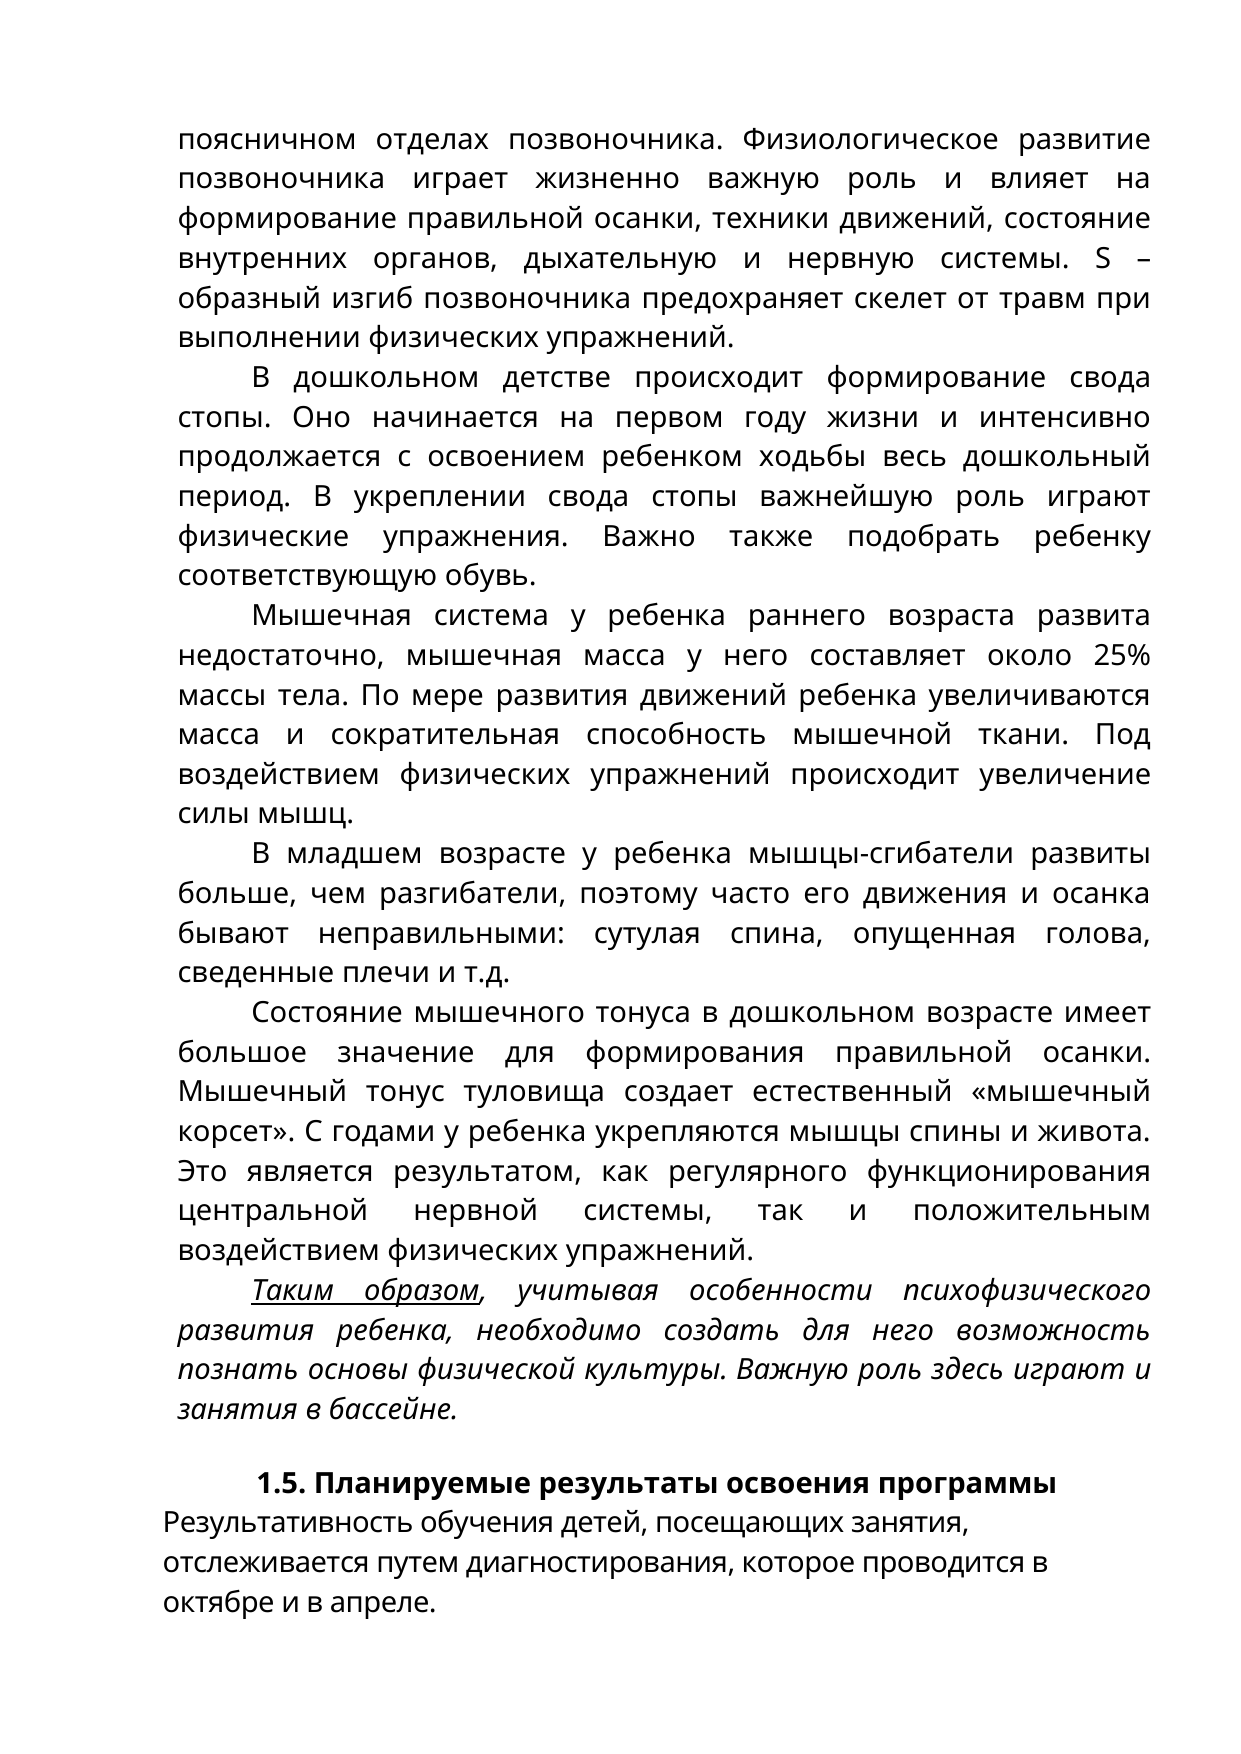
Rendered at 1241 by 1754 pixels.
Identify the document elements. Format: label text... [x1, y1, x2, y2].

text Состояние мышечного тонуса в дошкольном возрасте имеет большое значение для формирования правильной осанки. Мышечный тонус туловища создает естественный «мышечный корсет». С годами у ребенка укрепляются мышцы спины и живота. Это является результатом, как регулярного функционирования центральной нервной системы, так и положительным воздействием физических упражнений. [177, 991, 1152, 1269]
text 1.5. Планируемые результаты освоения программы [162, 1462, 1152, 1502]
text Таким образом, учитывая особенности психофизического развития ребенка, необходимо создать для него возможность познать основы физической культуры. Важную роль здесь играют и занятия в бассейне. [177, 1269, 1152, 1428]
text В младшем возрасте у ребенка мышцы-сгибатели развиты больше, чем разгибатели, поэтому часто его движения и осанка бывают неправильными: сутулая спина, опущенная голова, сведенные плечи и т.д. [177, 832, 1152, 991]
text Мышечная система у ребенка раннего возраста развита недостаточно, мышечная масса у него составляет около 25% массы тела. По мере развития движений ребенка увеличиваются масса и сократительная способность мышечной ткани. Под воздействием физических упражнений происходит увеличение силы мышц. [177, 594, 1152, 832]
text Результативность обучения детей, посещающих занятия, отслеживается путем диагностирования, которое проводится в октябре и в апреле. [162, 1502, 1152, 1621]
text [177, 118, 1152, 356]
text В дошкольном детстве происходит формирование свода стопы. Оно начинается на первом году жизни и интенсивно продолжается с освоением ребенком ходьбы весь дошкольный период. В укреплении свода стопы важнейшую роль играют физические упражнения. Важно также подобрать ребенку соответствующую обувь. [177, 356, 1152, 594]
